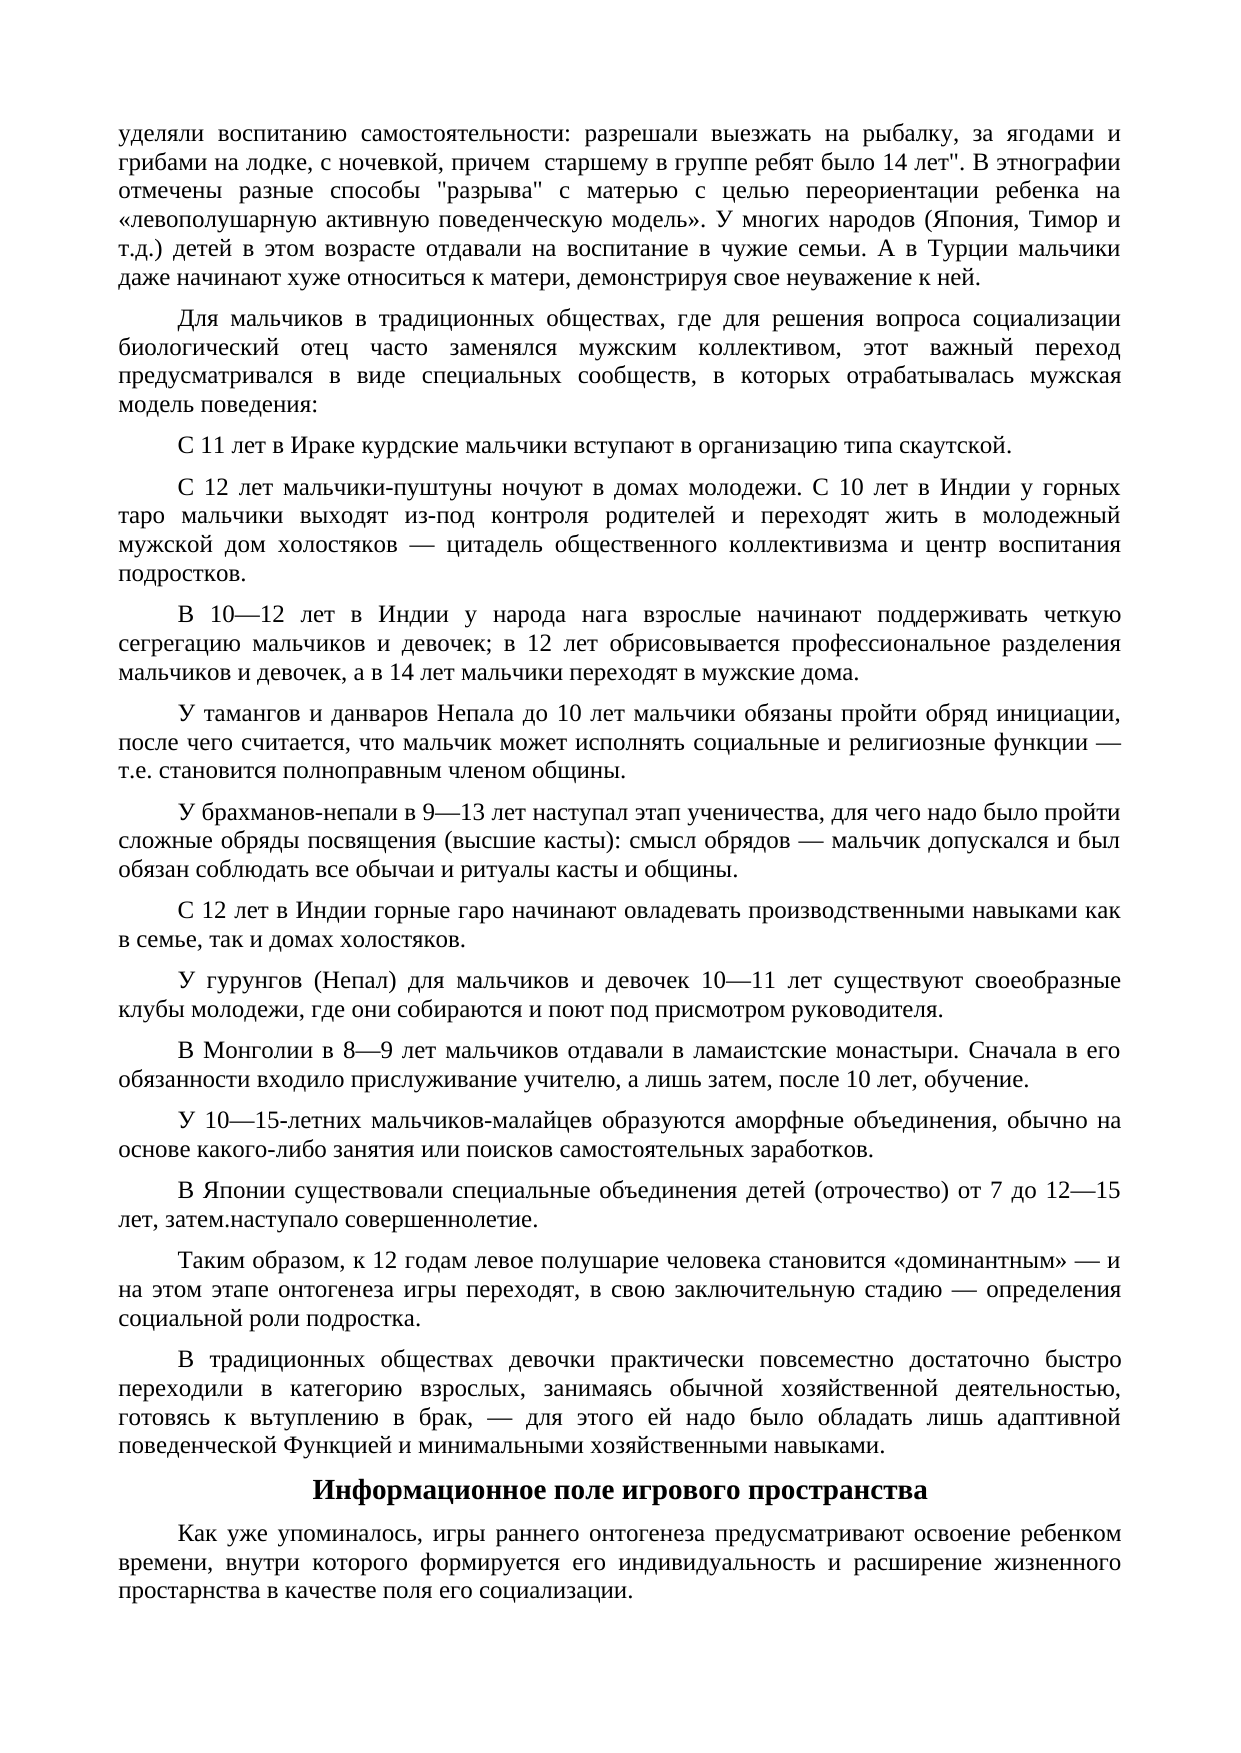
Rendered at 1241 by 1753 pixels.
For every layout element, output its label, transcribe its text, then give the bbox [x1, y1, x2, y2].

text Информационное поле игрового пространства [118, 1472, 1122, 1505]
text С 12 лет мальчики-пуштуны ночуют в домах молодежи. С 10 лет в Индии у горных таро мальчики выходят из-под контроля родителей и переходят жить в молодежный мужской дом холостяков — цитадель общественного коллективизма и центр воспитания подростков. [118, 472, 1122, 587]
text Для мальчиков в традиционных обществах, где для решения вопроса социализации биологический отец часто заменялся мужским коллективом, этот важный переход предусматривался в виде специальных сообществ, в которых отрабатывалась мужская модель поведения: [118, 303, 1122, 418]
text У гурунгов (Непал) для мальчиков и девочек 10—11 лет существуют своеобразные клубы молодежи, где они собираются и поют под присмотром руководителя. [118, 966, 1122, 1023]
text В Японии существовали специальные объединения детей (отрочество) от 7 до 12—15 лет, затем.наступало совершеннолетие. [118, 1176, 1122, 1233]
text У брахманов-непали в 9—13 лет наступал этап ученичества, для чего надо было пройти сложные обряды посвящения (высшие касты): смысл обрядов — мальчик допускался и был обязан соблюдать все обычаи и ритуалы касты и общины. [118, 797, 1122, 883]
text В традиционных обществах девочки практически повсеместно достаточно быстро переходили в категорию взрослых, занимаясь обычной хозяйственной деятельностью, готовясь к вьтуплению в брак, — для этого ей надо было обладать лишь адаптивной поведенческой Функцией и минимальными хозяйственными навыками. [118, 1344, 1122, 1459]
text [118, 118, 1122, 291]
text У тамангов и данваров Непала до 10 лет мальчики обязаны пройти обряд инициации, после чего считается, что мальчик может исполнять социальные и религиозные функции — т.е. становится полноправным членом общины. [118, 698, 1122, 784]
text В Монголии в 8—9 лет мальчиков отдавали в ламаистские монастыри. Сначала в его обязанности входило прислуживание учителю, а лишь затем, после 10 лет, обучение. [118, 1036, 1122, 1093]
text У 10—15-летних мальчиков-малайцев образуются аморфные объединения, обычно на основе какого-либо занятия или поисков самостоятельных заработков. [118, 1106, 1122, 1163]
text С 12 лет в Индии горные гаро начинают овладевать производственными навыками как в семье, так и домах холостяков. [118, 896, 1122, 953]
text В 10—12 лет в Индии у народа нага взрослые начинают поддерживать четкую сегрегацию мальчиков и девочек; в 12 лет обрисовывается профессиональное разделения мальчиков и девочек, а в 14 лет мальчики переходят в мужские дома. [118, 599, 1122, 686]
text С 11 лет в Ираке курдские мальчики вступают в организацию типа скаутской. [118, 431, 1122, 459]
text Как уже упоминалось, игры раннего онтогенеза предусматривают освоение ребенком времени, внутри которого формируется его индивидуальность и расширение жизненного простарнства в качестве поля его социализации. [118, 1518, 1122, 1604]
text Таким образом, к 12 годам левое полушарие человека становится «доминантным» — и на этом этапе онтогенеза игры переходят, в свою заключительную стадию — определения социальной роли подростка. [118, 1246, 1122, 1332]
